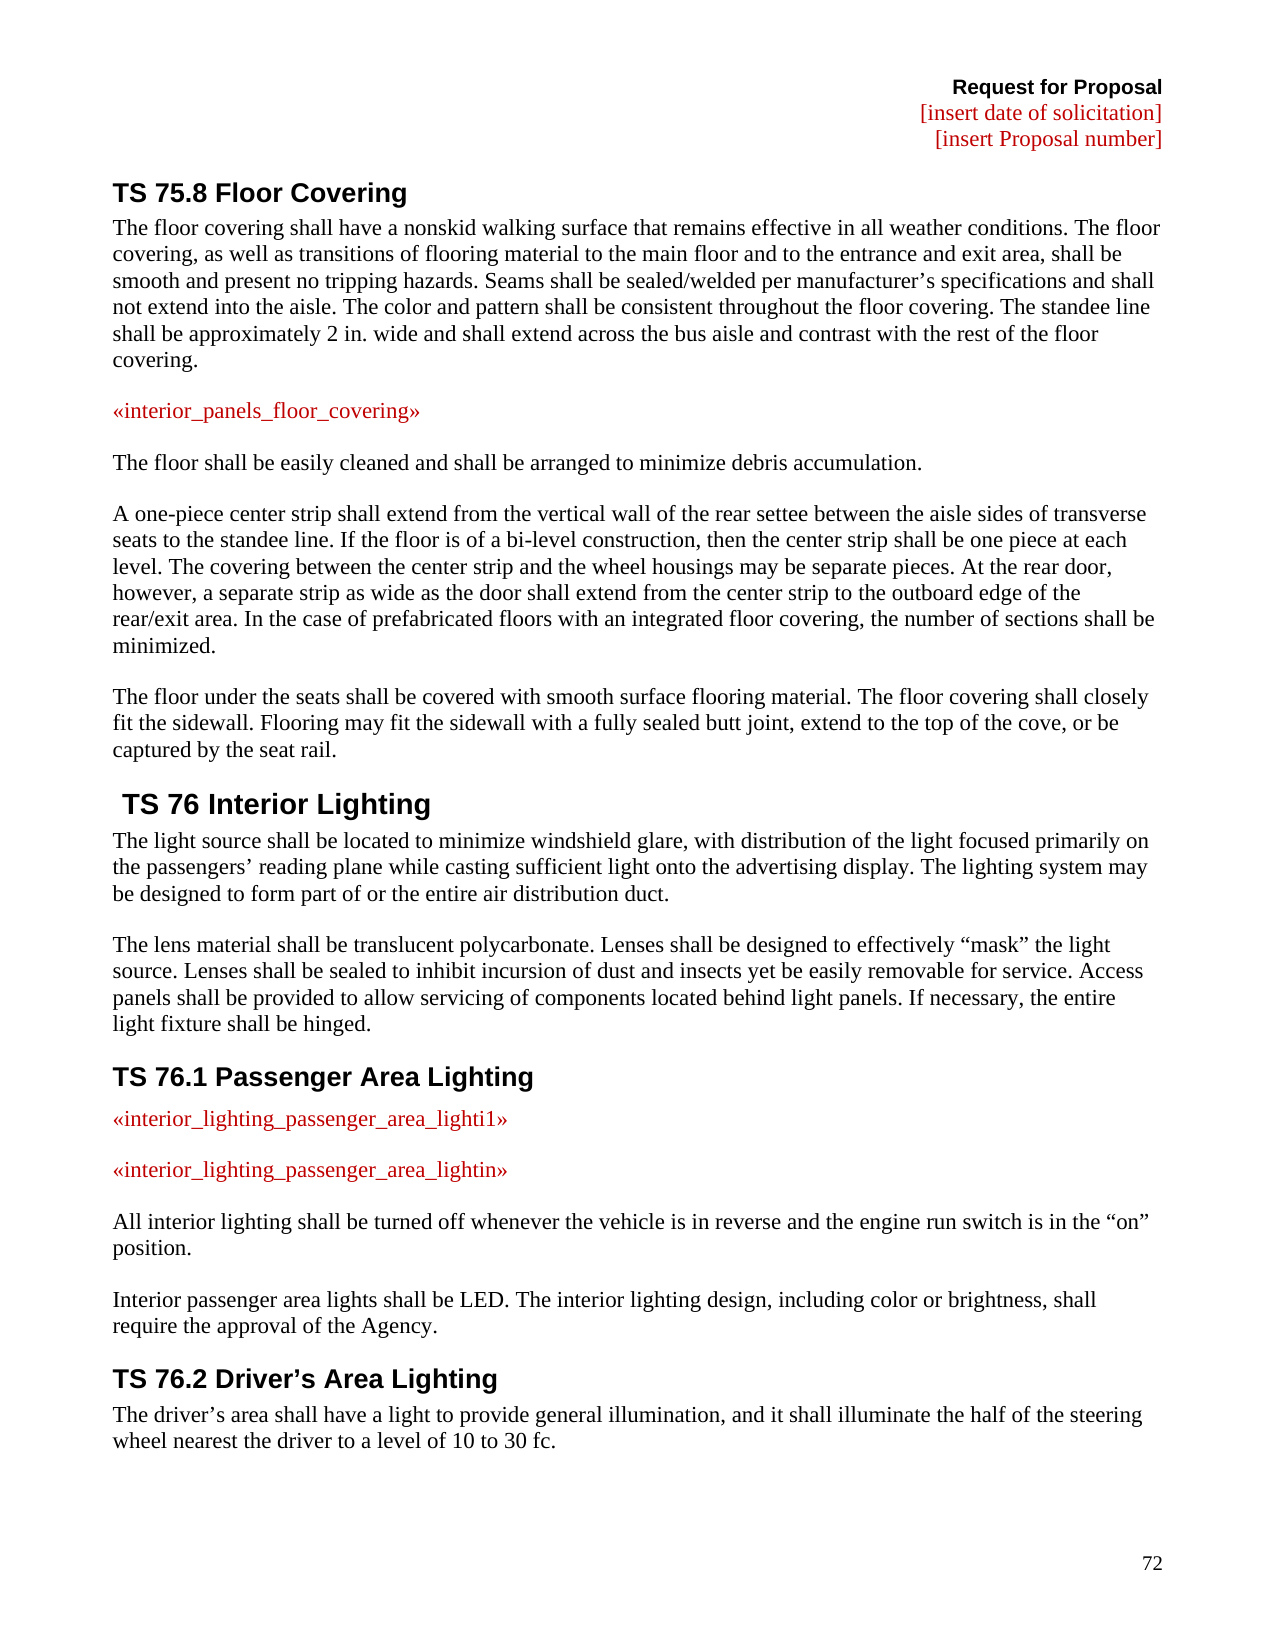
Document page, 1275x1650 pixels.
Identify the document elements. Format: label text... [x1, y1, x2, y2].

subtitle Passenger Area Lighting [112, 1061, 1162, 1093]
subtitle Driver’s Area Lighting [112, 1363, 1162, 1394]
text «interior_panels_floor_covering» [112, 397, 1162, 424]
text The floor shall be easily cleaned and shall be arranged to minimize debris accumulation. [112, 449, 1162, 475]
text A one-piece center strip shall extend from the vertical wall of the rear settee between the aisle sides of transverse seats to the standee line. If the floor is of a bi-level construction, then the center strip shall be one piece at each level. The covering between the center strip and the wheel housings may be separate pieces. At the rear door, however, a separate strip as wide as the door shall extend from the center strip to the outboard edge of the rear/exit area. In the case of prefabricated floors with an integrated floor covering, the number of sections shall be minimized. [112, 500, 1162, 658]
text «interior_lighting_passenger_area_lighti1» [112, 1105, 1162, 1132]
text Interior passenger area lights shall be LED. The interior lighting design, including color or brightness, shall require the approval of the Agency. [112, 1286, 1162, 1338]
text The lens material shall be translucent polycarbonate. Lenses shall be designed to effectively “mask” the light source. Lenses shall be sealed to inhibit incursion of dust and insects yet be easily removable for service. Access panels shall be provided to allow servicing of components located behind light panels. If necessary, the entire light fixture shall be hinged. [112, 931, 1162, 1036]
text All interior lighting shall be turned off whenever the vehicle is in reverse and the engine run switch is in the “on” position. [112, 1208, 1162, 1261]
text The light source shall be located to minimize windshield glare, with distribution of the light focused primarily on the passengers’ reading plane while casting sufficient light onto the advertising display. The lighting system may be designed to form part of or the entire air distribution duct. [112, 827, 1162, 906]
subtitle Floor Covering [112, 177, 1162, 208]
subtitle Interior Lighting [122, 787, 1162, 821]
text The floor covering shall have a nonskid walking surface that remains effective in all weather conditions. The floor covering, as well as transitions of flooring material to the main floor and to the entrance and exit area, shall be smooth and present no tripping hazards. Seams shall be sealed/welded per manufacturer’s specifications and shall not extend into the aisle. The color and pattern shall be consistent throughout the floor covering. The standee line shall be approximately 2 in. wide and shall extend across the bus aisle and contrast with the rest of the floor covering. [112, 214, 1162, 372]
text «interior_lighting_passenger_area_lightin» [112, 1157, 1162, 1183]
text The driver’s area shall have a light to provide general illumination, and it shall illuminate the half of the steering wheel nearest the driver to a level of 10 to 30 fc. [112, 1401, 1162, 1453]
text The floor under the seats shall be covered with smooth surface flooring material. The floor covering shall closely fit the sidewall. Flooring may fit the sidewall with a fully sealed butt joint, extend to the top of the cove, or be captured by the seat rail. [112, 683, 1162, 762]
